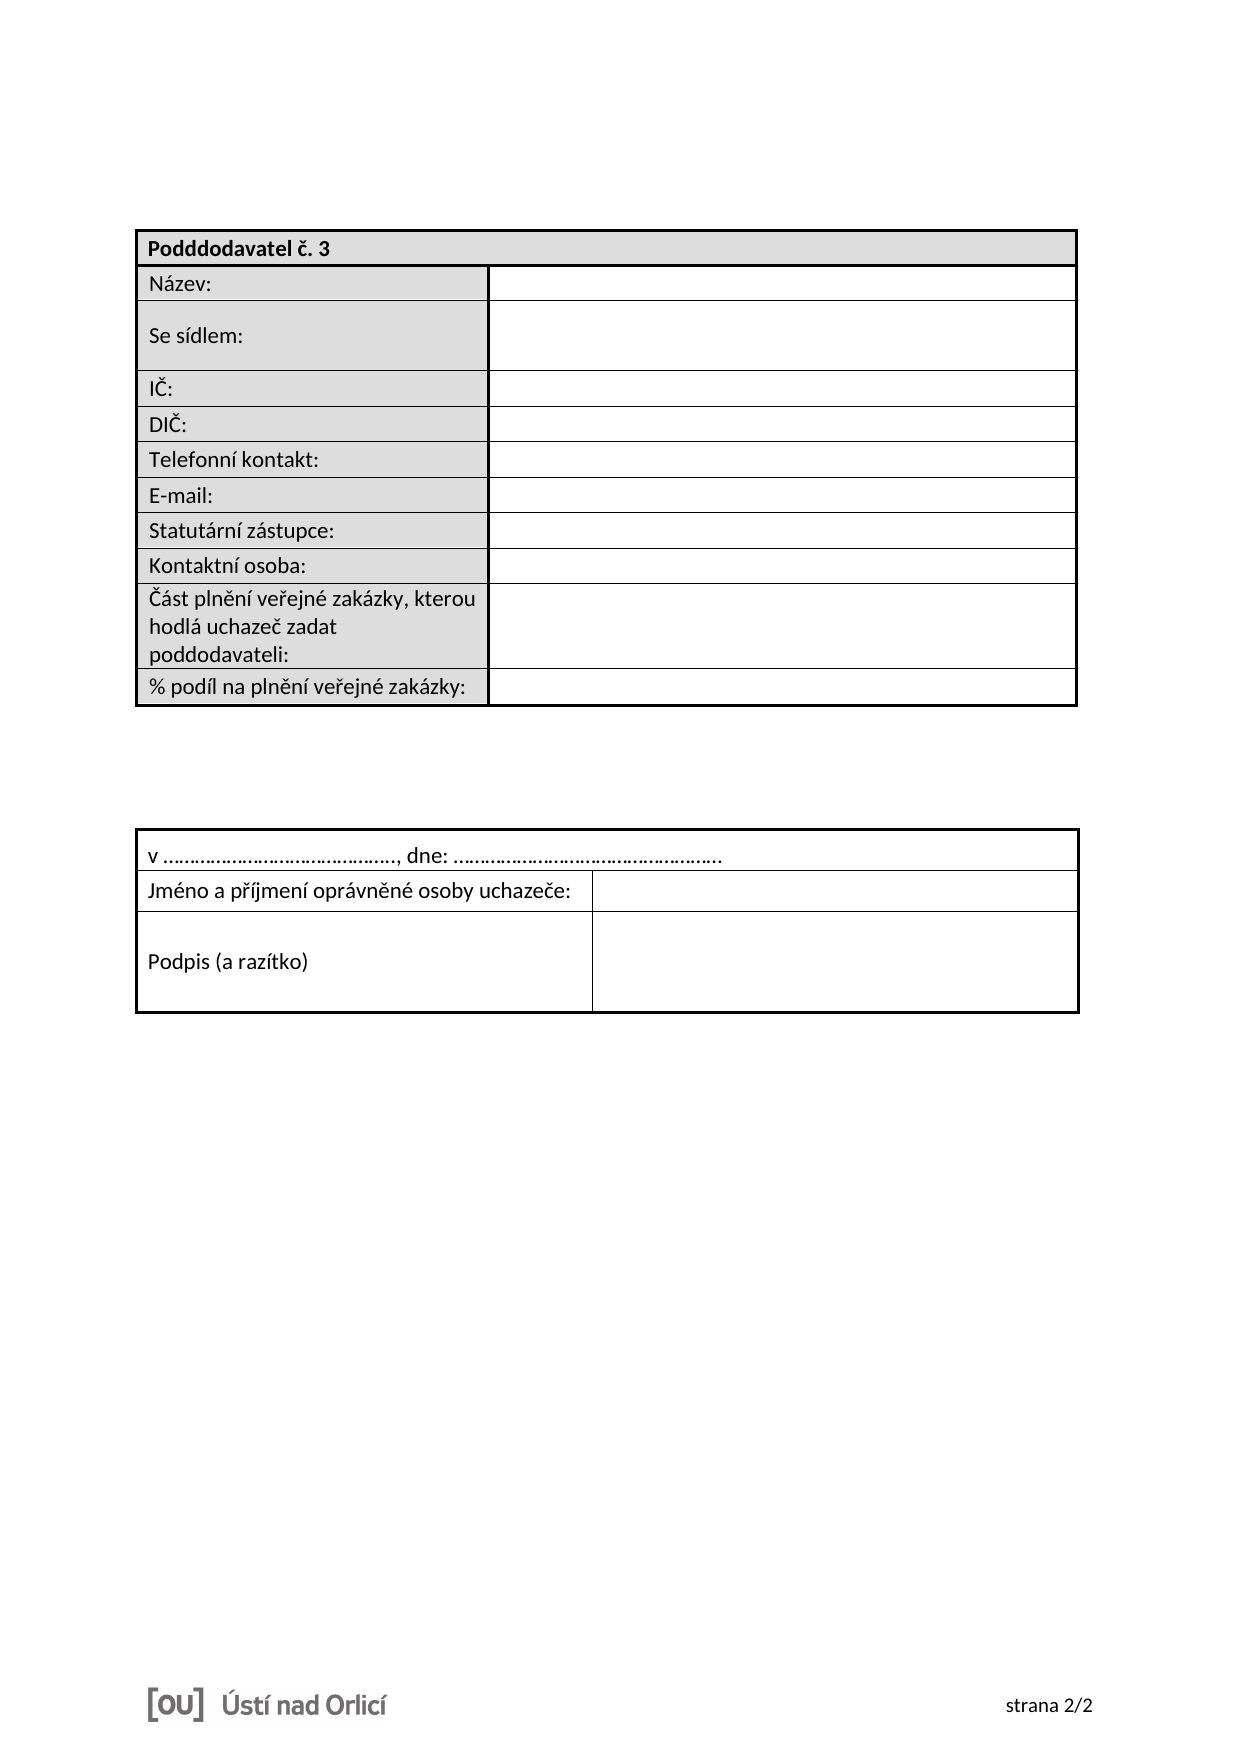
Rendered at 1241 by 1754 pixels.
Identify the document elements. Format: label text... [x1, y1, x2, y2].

table_cell [593, 871, 1077, 911]
table_cell IČ: [138, 371, 487, 406]
table_cell [490, 407, 1075, 441]
table_cell Název: [138, 267, 487, 299]
table_cell [490, 584, 1075, 668]
table_cell DIČ: [138, 407, 487, 441]
table_cell [490, 513, 1075, 547]
table_cell Část plnění veřejné zakázky, kterou hodlá uchazeč zadat poddodavateli: [138, 584, 487, 668]
table_cell [490, 301, 1075, 370]
table_cell Se sídlem: [138, 301, 487, 370]
table_cell [490, 549, 1075, 583]
table_cell [490, 267, 1075, 299]
table_cell [490, 371, 1075, 406]
table_cell [490, 442, 1075, 477]
table_cell Statutární zástupce: [138, 513, 487, 547]
table_cell E-mail: [138, 478, 487, 512]
table_header Podddodavatel č. 3 [138, 232, 1075, 264]
table_header v …………………………………….., dne: …………………………………………… [138, 831, 1077, 869]
table_cell % podíl na plnění veřejné zakázky: [138, 669, 487, 703]
table_cell Kontaktní osoba: [138, 549, 487, 583]
table_cell Podpis (a razítko) [138, 912, 592, 1011]
picture [147, 1686, 389, 1723]
table_cell [490, 669, 1075, 703]
table_cell [490, 478, 1075, 512]
table_cell [593, 912, 1077, 1011]
table_cell Jméno a příjmení oprávněné osoby uchazeče: [138, 871, 592, 911]
table_cell Telefonní kontakt: [138, 442, 487, 477]
